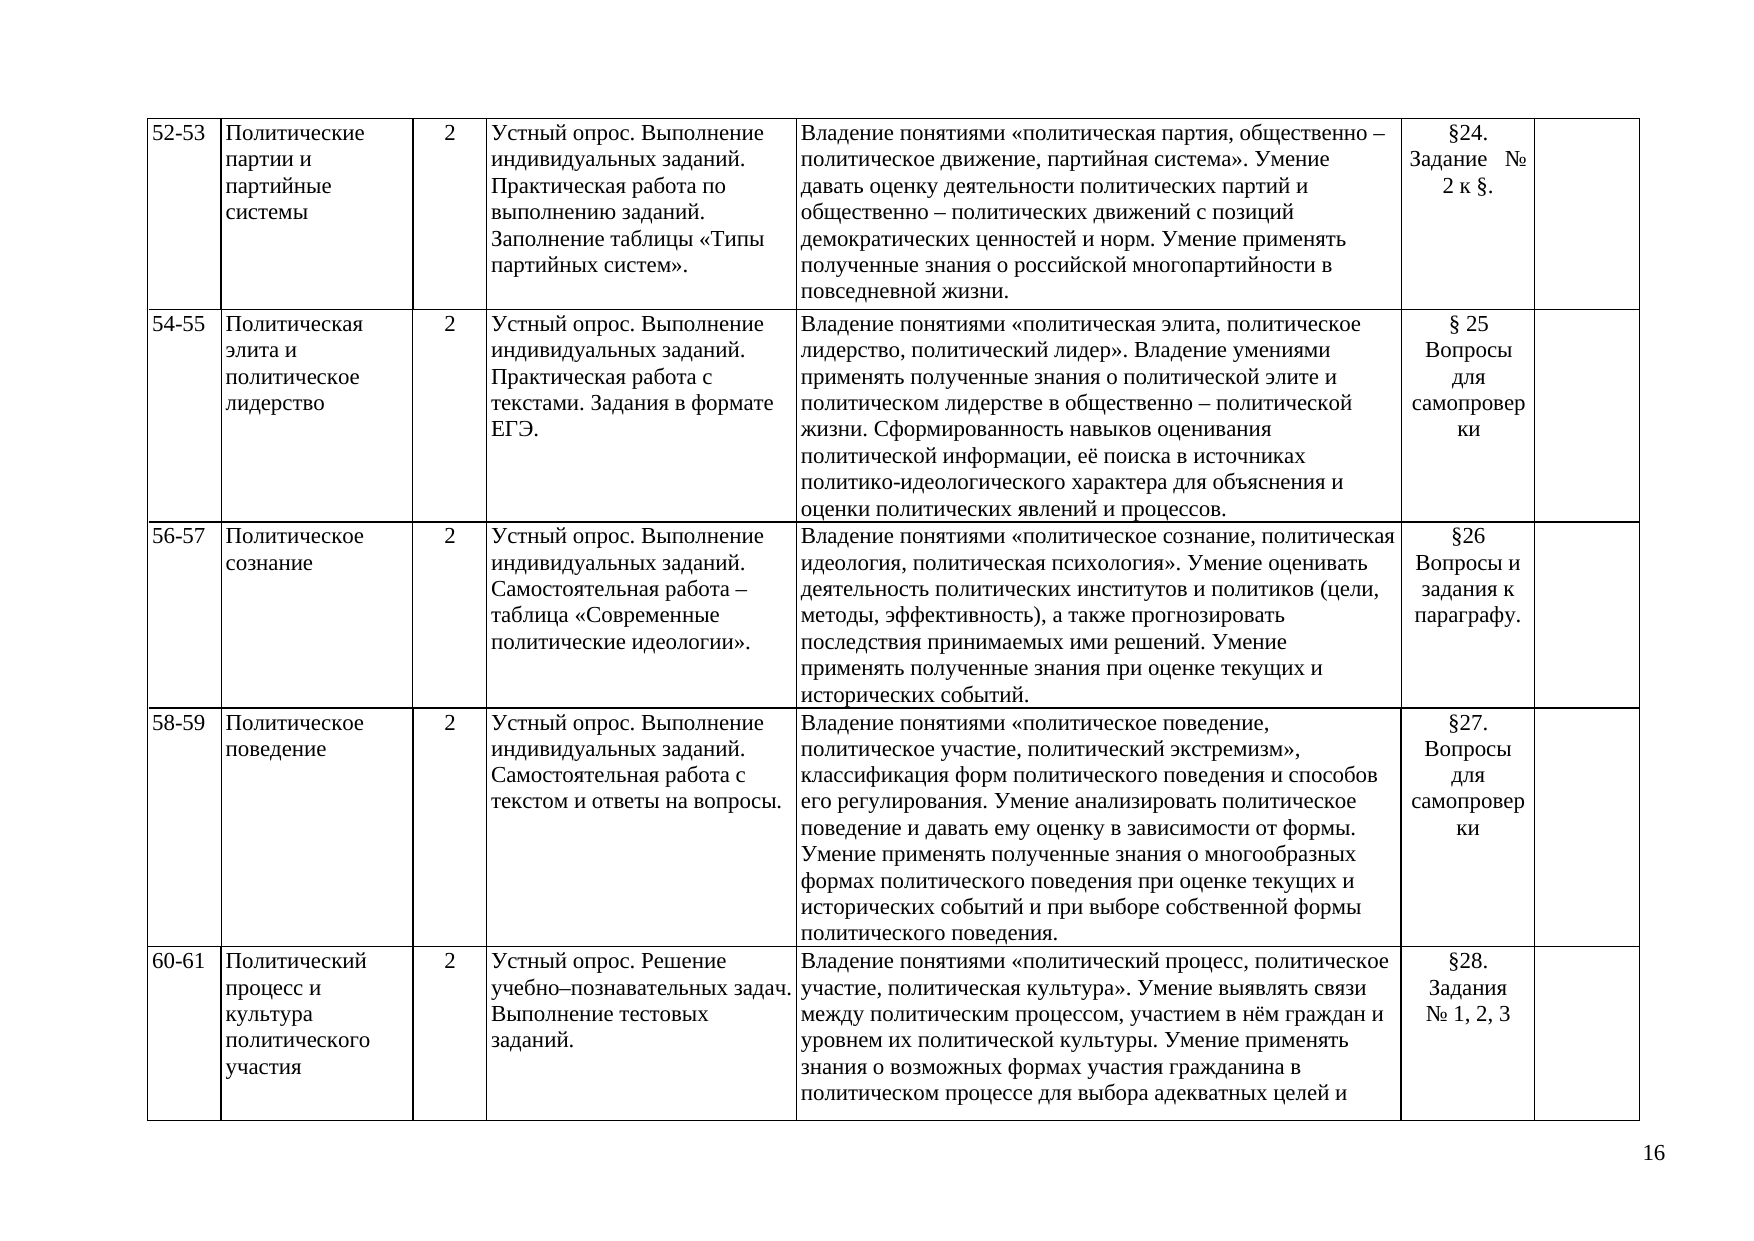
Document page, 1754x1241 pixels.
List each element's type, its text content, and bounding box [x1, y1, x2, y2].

table_cell Устный опрос. Выполнение индивидуальных заданий. Практическая работа по выполнению заданий. Заполнение таблицы «Типы партийных систем». [487, 119, 796, 309]
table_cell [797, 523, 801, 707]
table_cell Политические партии и партийные системы [222, 119, 412, 309]
table_cell Политическое поведение [222, 709, 412, 946]
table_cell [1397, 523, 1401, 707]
table_cell Политическое сознание [222, 523, 412, 707]
table_cell Устный опрос. Выполнение индивидуальных заданий. Практическая работа с текстами. Задания в формате ЕГЭ. [487, 310, 796, 521]
table_cell §27. Вопросы для самопроверки [1402, 709, 1534, 946]
table_cell 2 [414, 119, 486, 309]
table_cell Политическая элита и политическое лидерство [222, 310, 412, 521]
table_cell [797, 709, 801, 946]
table_cell 58-59 [148, 708, 221, 946]
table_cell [487, 947, 796, 1120]
table_cell 2 [414, 947, 486, 1120]
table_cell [222, 947, 412, 1120]
table_cell 60-61 [148, 947, 220, 1120]
table_cell 52-53 [148, 119, 220, 309]
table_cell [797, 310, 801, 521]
table_cell 54-55 [148, 310, 221, 521]
table_cell [1535, 709, 1639, 946]
table_cell [1535, 523, 1639, 707]
table_cell Устный опрос. Выполнение индивидуальных заданий. Самостоятельная работа с текстом и ответы на вопросы. [487, 709, 796, 946]
table_cell [1535, 119, 1639, 309]
table_cell 2 [414, 709, 486, 946]
table_cell §26 Вопросы и задания к параграфу. [1402, 523, 1534, 707]
table_cell [1535, 947, 1639, 1120]
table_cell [1402, 947, 1534, 1120]
table_cell Владение понятиями «политическая партия, общественно – политическое движение, партийная система». Умение давать оценку деятельности политических партий и общественно – политических движений с позиций демократических ценностей и норм. Умение применять полученные знания о российской многопартийности в повседневной жизни. [797, 119, 1401, 309]
table_cell § 25 Вопросы для самопроверки [1402, 310, 1534, 521]
table_cell Устный опрос. Выполнение индивидуальных заданий. Самостоятельная работа – таблица «Современные политические идеологии». [487, 523, 796, 707]
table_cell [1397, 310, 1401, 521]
table_cell [1535, 310, 1639, 521]
table_cell 56-57 [148, 522, 221, 707]
table_cell §24. Задание № 2 к §. [1402, 119, 1534, 309]
table_cell 2 [413, 310, 486, 521]
table_cell 2 [413, 523, 486, 707]
